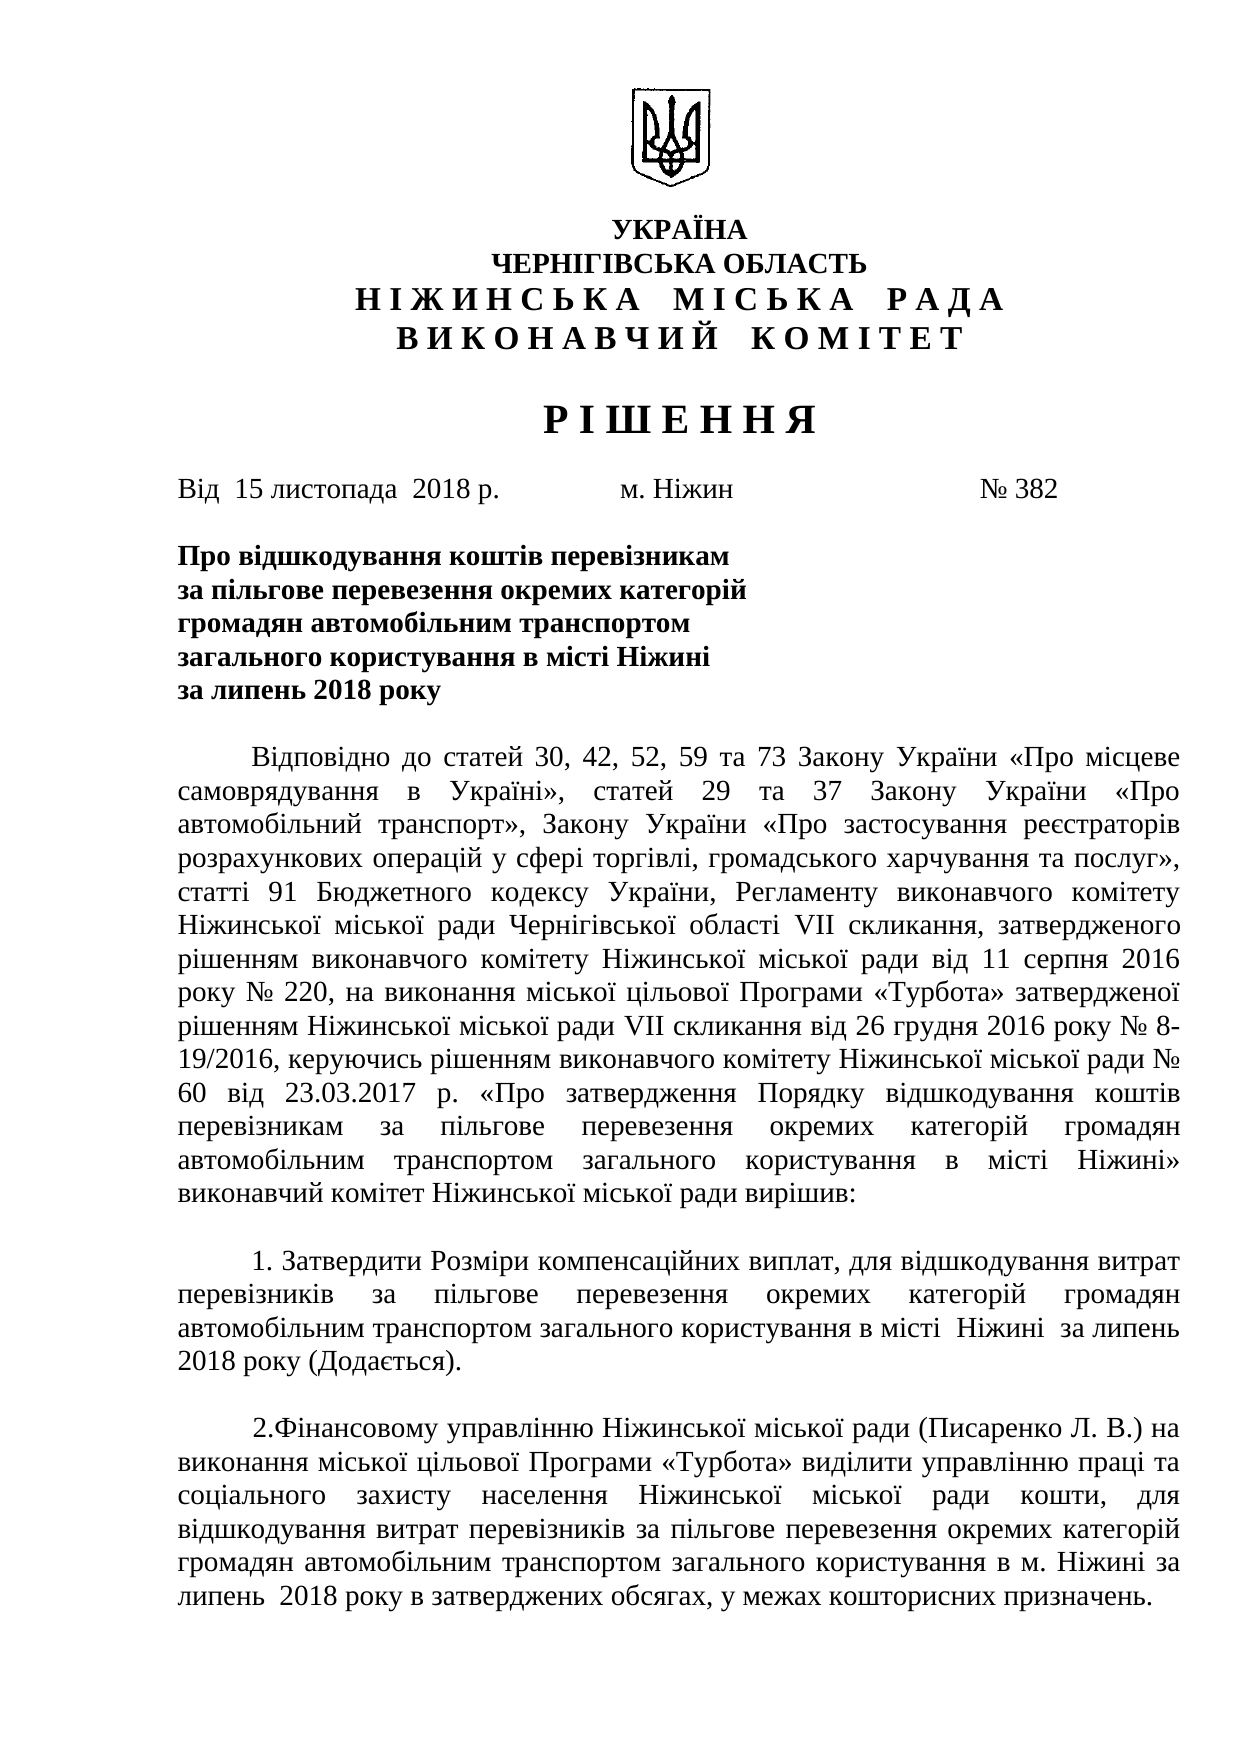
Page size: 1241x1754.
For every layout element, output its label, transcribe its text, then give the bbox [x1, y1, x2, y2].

text Про відшкодування коштів перевізникам [177, 538, 1181, 572]
text Н І Ж И Н С Ь К А М І С Ь К А Р А Д А [177, 279, 1181, 318]
text за пільгове перевезення окремих категорій [177, 572, 1181, 605]
text за липень 2018 року [177, 672, 1181, 706]
text Р І Ш Е Н Н Я [177, 394, 1181, 442]
text 2.Фінансовому управлінню Ніжинської міської ради (Писаренко Л. В.) на виконання міської цільової Програми «Турбота» виділити управлінню праці та соціального захисту населення Ніжинської міської ради кошти, для відшкодування витрат перевізників за пільгове перевезення окремих категорій громадян автомобільним транспортом загального користування в м. Ніжині за липень 2018 року в затверджених обсягах, у межах кошторисних призначень. [177, 1410, 1181, 1612]
text 1. Затвердити Розміри компенсаційних виплат, для відшкодування витрат перевізників за пільгове перевезення окремих категорій громадян автомобільним транспортом загального користування в місті Ніжині за липень 2018 року (Додається). [177, 1243, 1181, 1377]
text Відповідно до статей 30, 42, 52, 59 та 73 Закону України «Про місцеве самоврядування в Україні», статей 29 та 37 Закону України «Про автомобільний транспорт», Закону України «Про застосування реєстраторів розрахункових операцій у сфері торгівлі, громадського харчування та послуг», статті 91 Бюджетного кодексу України, Регламенту виконавчого комітету Ніжинської міської ради Чернігівської області VІІ скликання, затвердженого рішенням виконавчого комітету Ніжинської міської ради від 11 серпня 2016 року № 220, на виконання міської цільової Програми «Турбота» затвердженої рішенням Ніжинської міської ради VІІ скликання від 26 грудня 2016 року № 8-19/2016, керуючись рішенням виконавчого комітету Ніжинської міської ради № 60 від 23.03.2017 р. «Про затвердження Порядку відшкодування коштів перевізникам за пільгове перевезення окремих категорій громадян автомобільним транспортом загального користування в місті Ніжині» виконавчий комітет Ніжинської міської ради вирішив: [177, 739, 1181, 1209]
text громадян автомобільним транспортом [177, 605, 1181, 639]
picture [631, 88, 711, 187]
text ЧЕРНІГІВСЬКА ОБЛАСТЬ [177, 246, 1181, 279]
text Від 15 листопада 2018 р. м. Ніжин № 382 [177, 471, 1181, 505]
text УКРАЇНА [177, 212, 1181, 246]
text В И К О Н А В Ч И Й К О М І Т Е Т [177, 318, 1181, 356]
text загального користування в місті Ніжині [177, 639, 1181, 672]
